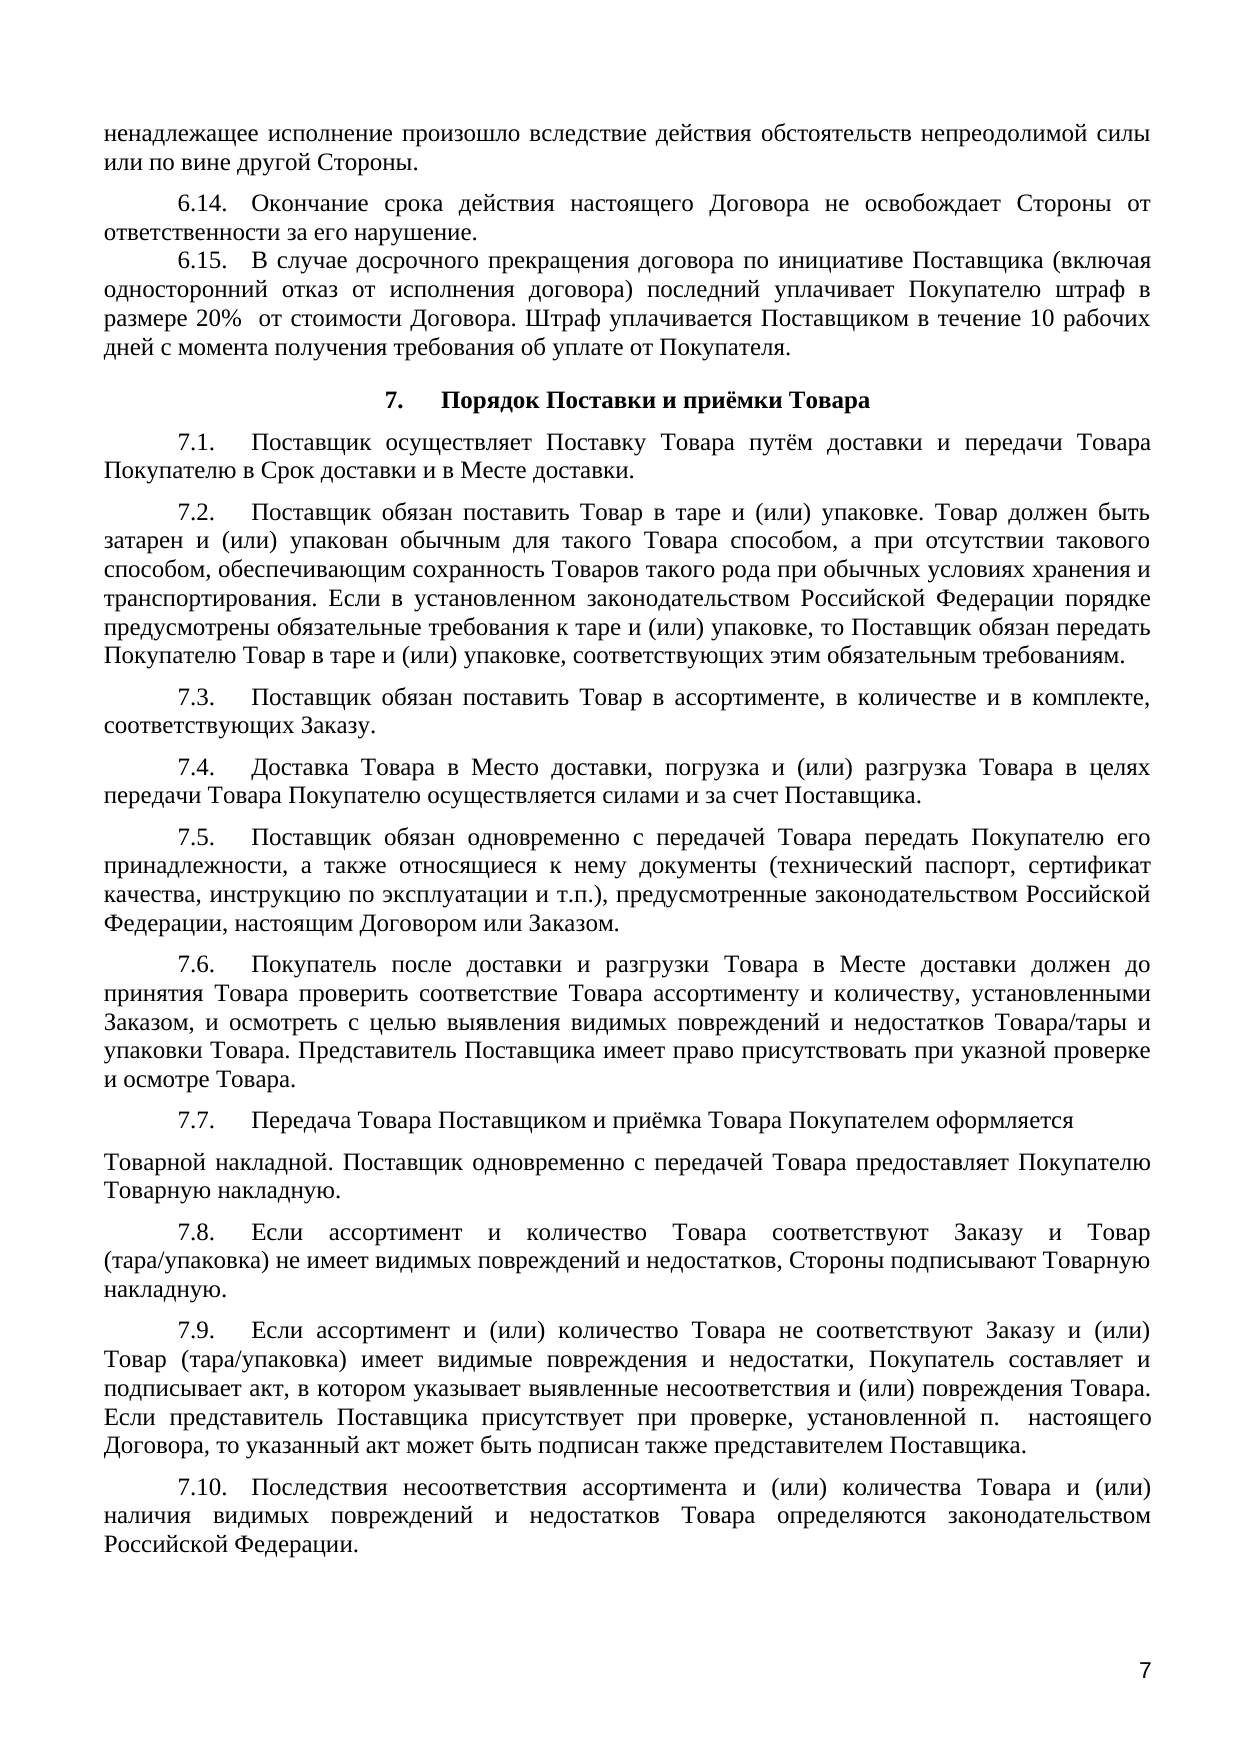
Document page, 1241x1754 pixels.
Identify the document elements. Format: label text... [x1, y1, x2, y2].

text 7.5. Поставщик обязан одновременно с передачей Товара передать Покупателю его принадлежности, а также относящиеся к нему документы (технический паспорт, сертификат качества, инструкцию по эксплуатации и т.п.), предусмотренные законодательством Российской Федерации, настоящим Договором или Заказом. [103, 822, 1152, 937]
text 7.7. Передача Товара Поставщиком и приёмка Товара Покупателем оформляется [177, 1106, 1152, 1134]
list В случае досрочного прекращения договора по инициативе Поставщика (включая односторонний отказ от исполнения договора) последний уплачивает Покупателю штраф в размере 20% от стоимости Договора. Штраф уплачивается Поставщиком в течение 10 рабочих дней с момента получения требования об уплате от Покупателя. [103, 246, 1152, 361]
text 7.8. Если ассортимент и количество Товара соответствуют Заказу и Товар (тара/упаковка) не имеет видимых повреждений и недостатков, Стороны подписывают Товарную накладную. [103, 1217, 1152, 1303]
list Поставщик осуществляет Поставку Товара путём доставки и передачи Товара Покупателю в Срок доставки и в Месте доставки. [103, 427, 1152, 484]
text 7.4. Доставка Товара в Место доставки, погрузка и (или) разгрузка Товара в целях передачи Товара Покупателю осуществляется силами и за счет Поставщика. [103, 752, 1152, 809]
text 7.10. Последствия несоответствия ассортимента и (или) количества Товара и (или) наличия видимых повреждений и недостатков Товара определяются законодательством Российской Федерации. [103, 1472, 1152, 1558]
text 7.9. Если ассортимент и (или) количество Товара не соответствуют Заказу и (или) Товар (тара/упаковка) имеет видимые повреждения и недостатки, Покупатель составляет и подписывает акт, в котором указывает выявленные несоответствия и (или) повреждения Товара. Если представитель Поставщика присутствует при проверке, установленной п. 0 настоящего Договора, то указанный акт может быть подписан также представителем Поставщика. [103, 1316, 1152, 1459]
list Порядок Поставки и приёмки Товара [103, 386, 1152, 414]
text 7.6. Покупатель после доставки и разгрузки Товара в Месте доставки должен до принятия Товара проверить соответствие Товара ассортименту и количеству, установленными Заказом, и осмотреть с целью выявления видимых повреждений и недостатков Товара/тары и упаковки Товара. Представитель Поставщика имеет право присутствовать при указной проверке и осмотре Товара. [103, 949, 1152, 1093]
text Товарной накладной. Поставщик одновременно с передачей Товара предоставляет Покупателю Товарную накладную. [103, 1147, 1152, 1204]
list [103, 118, 1152, 176]
list Поставщик обязан поставить Товар в ассортименте, в количестве и в комплекте, соответствующих Заказу. [103, 682, 1152, 739]
list Поставщик обязан поставить Товар в таре и (или) упаковке. Товар должен быть затарен и (или) упакован обычным для такого Товара способом, а при отсутствии такового способом, обеспечивающим сохранность Товаров такого рода при обычных условиях хранения и транспортирования. Если в установленном законодательством Российской Федерации порядке предусмотрены обязательные требования к таре и (или) упаковке, то Поставщик обязан передать Покупателю Товар в таре и (или) упаковке, соответствующих этим обязательным требованиям. [103, 497, 1152, 669]
list Окончание срока действия настоящего Договора не освобождает Стороны от ответственности за его нарушение. [103, 188, 1152, 246]
